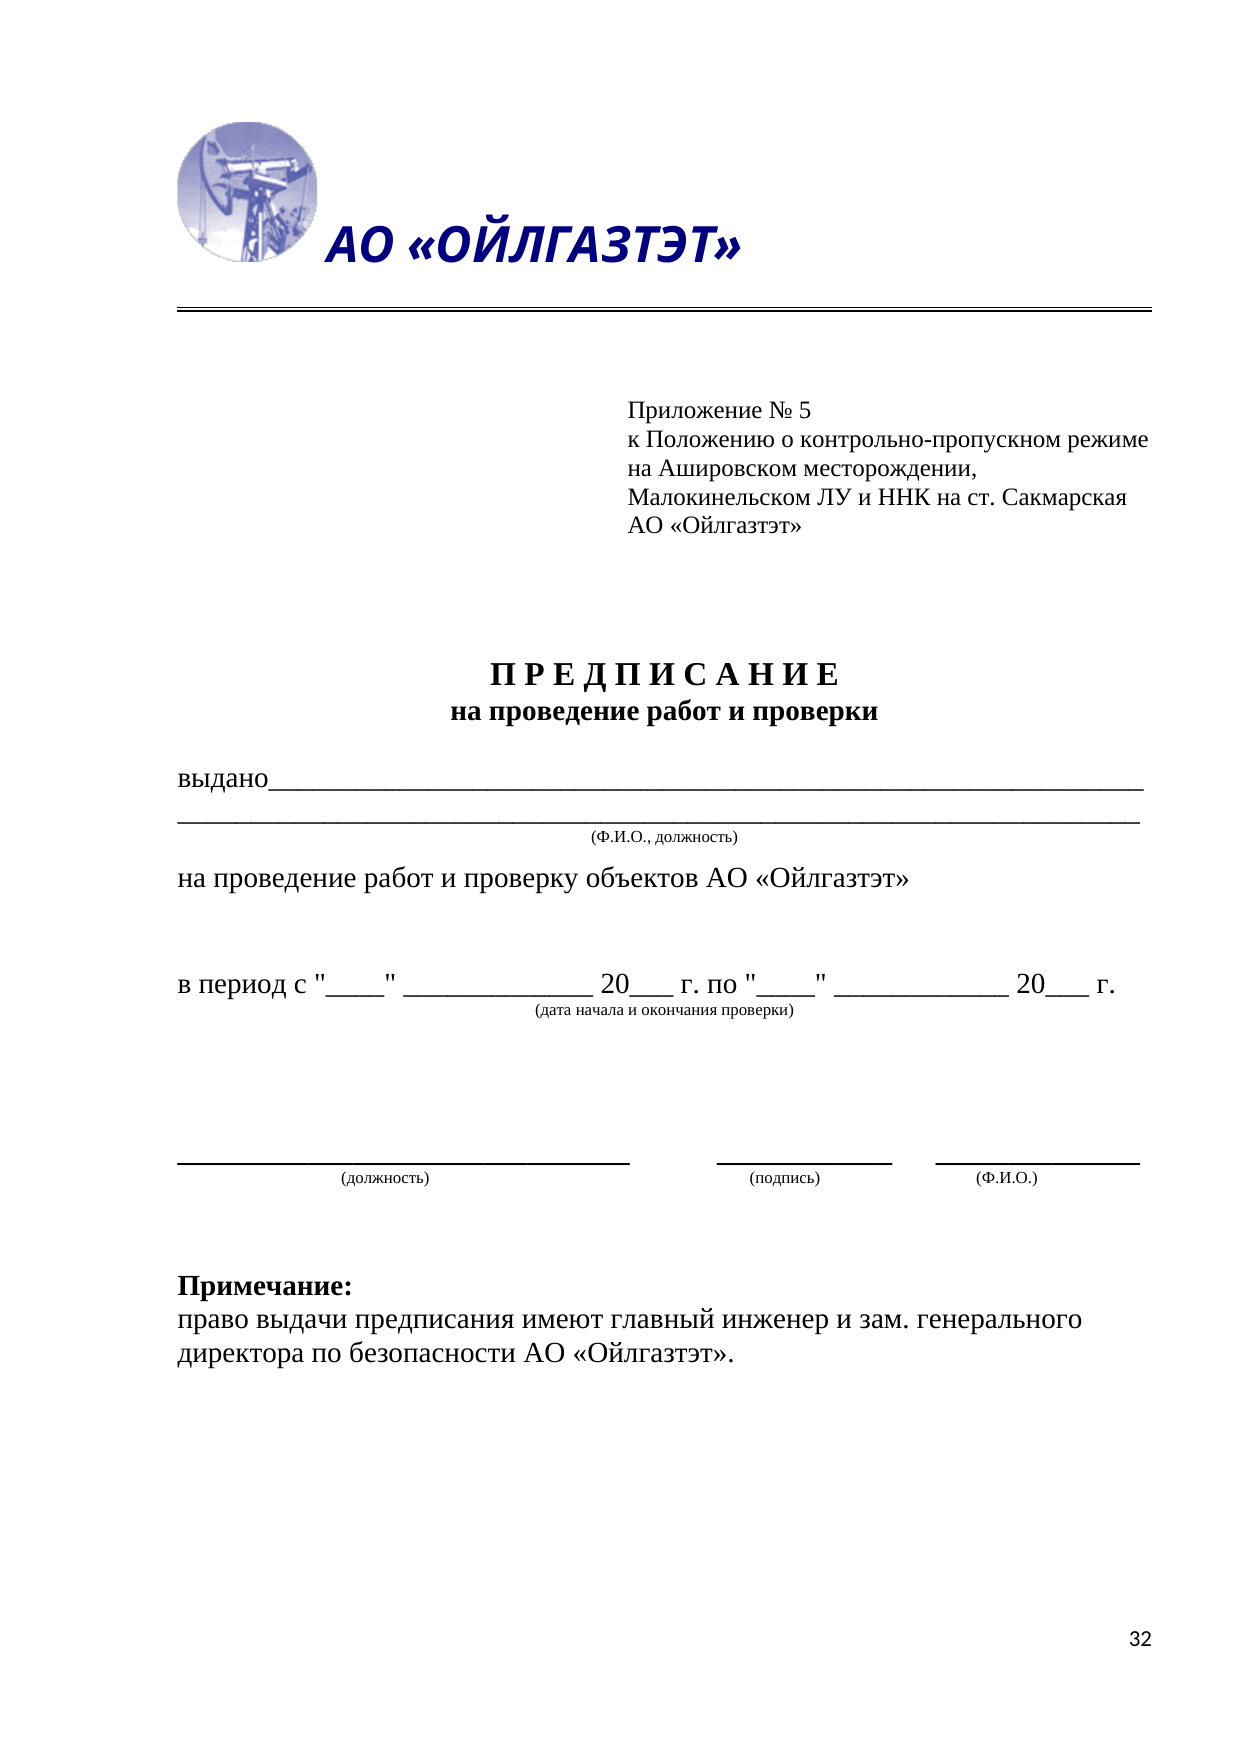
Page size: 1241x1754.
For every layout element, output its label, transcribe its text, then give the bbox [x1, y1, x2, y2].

text на проведение работ и проверки [177, 693, 1152, 726]
subtitle АО «ОЙЛГАЗТЭТ» [177, 122, 1122, 277]
text (Ф.И.О., должность) [177, 827, 1152, 860]
text Примечание: [177, 1268, 1152, 1301]
subtitle Приложение № 5 [177, 396, 1122, 424]
text право выдачи предписания имеют главный инженер и зам. генерального директора по безопасности АО «Ойлгазтэт». [177, 1301, 1152, 1368]
text (дата начала и окончания проверки) [177, 999, 1152, 1033]
text выдано______________________________________________________________________________________________________________________________ [177, 760, 1152, 827]
text (должность) (подпись) (Ф.И.О.) [177, 1167, 1152, 1201]
text АО «Ойлгазтэт» [177, 511, 1152, 539]
text Малокинельском ЛУ и ННК на ст. Сакмарская [177, 482, 1152, 511]
picture [177, 122, 318, 262]
text в период с "____" _____________ 20___ г. по "____" ____________ 20___ г. [177, 966, 1152, 999]
text П Р Е Д П И С А Н И Е [177, 654, 1152, 693]
text на Ашировском месторождении, [177, 453, 1152, 482]
text на проведение работ и проверку объектов АО «Ойлгазтэт» [177, 860, 1152, 894]
text _______________________________ ____________ ______________ [177, 1134, 1152, 1167]
text к Положению о контрольно-пропускном режиме [177, 424, 1152, 453]
